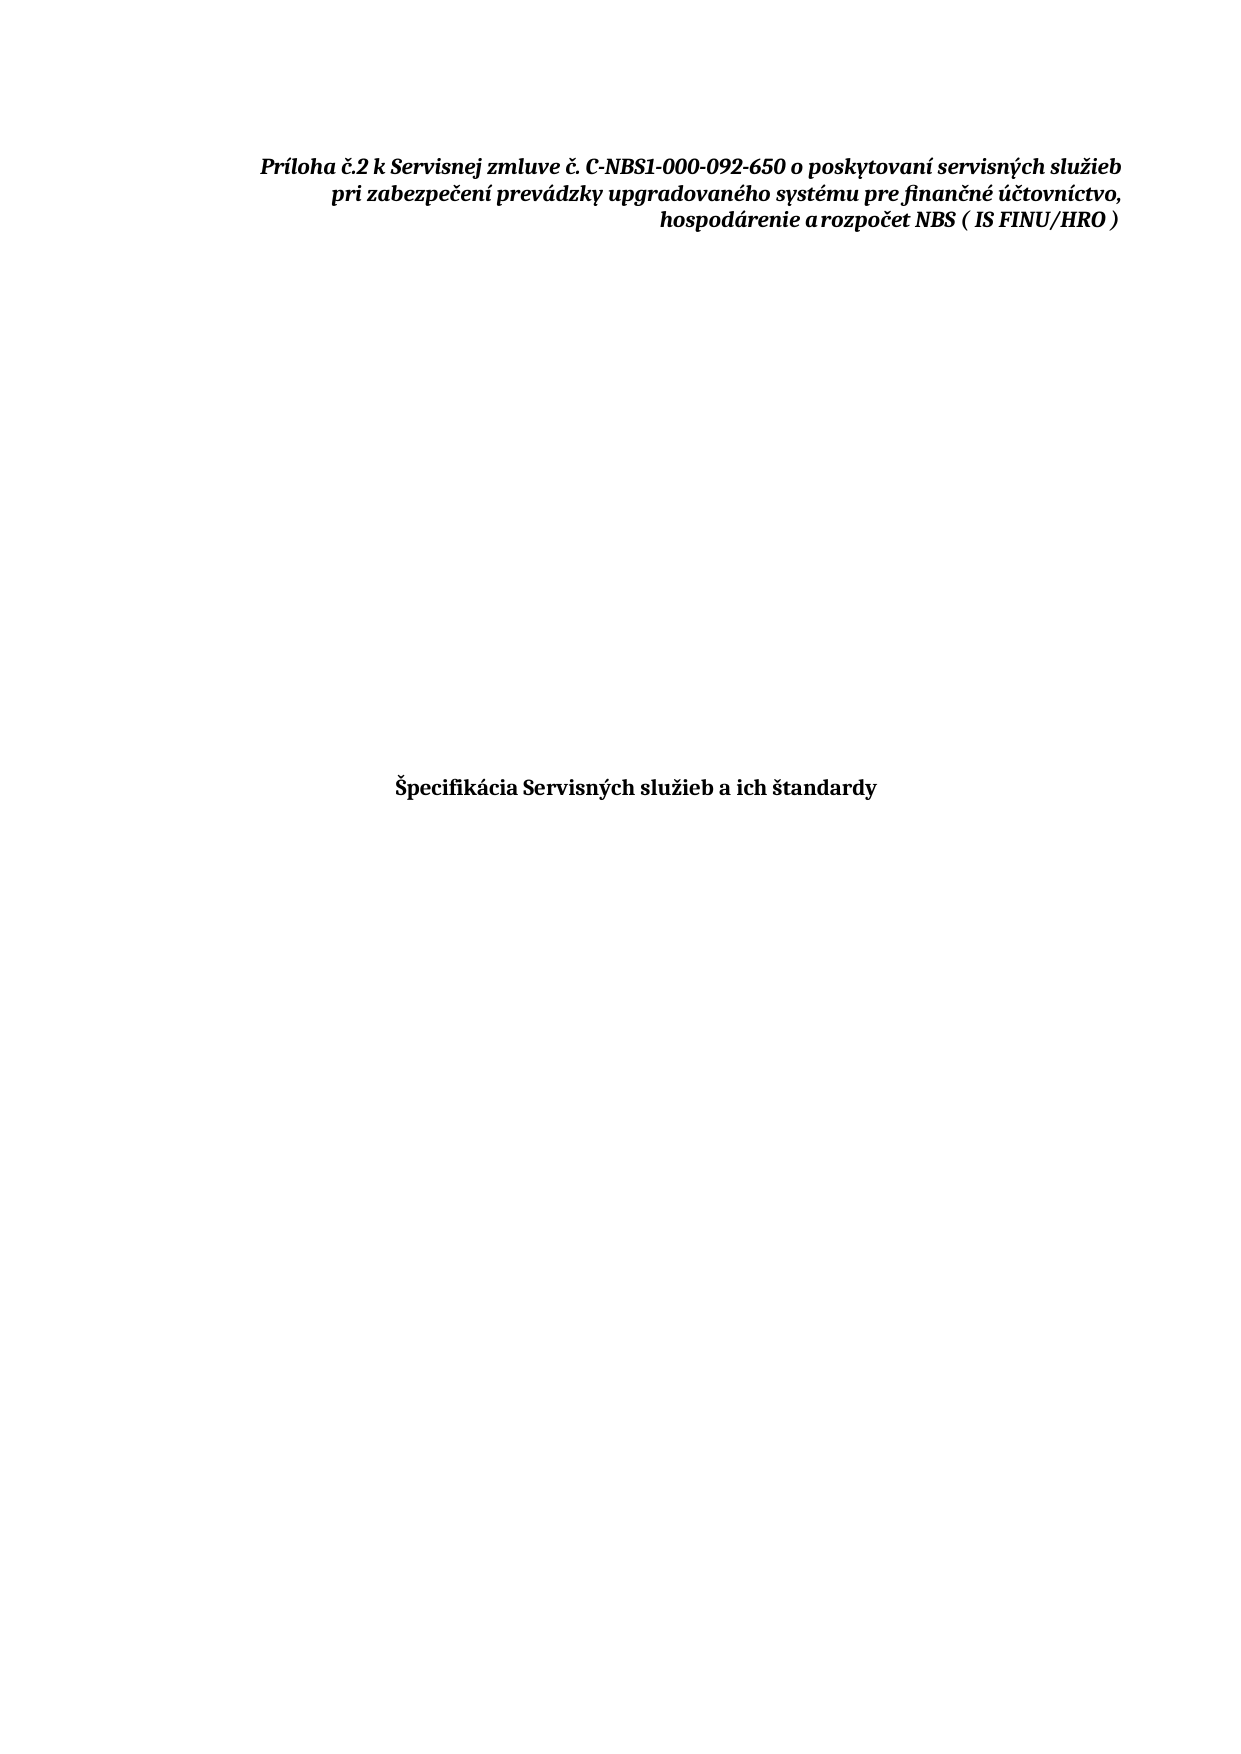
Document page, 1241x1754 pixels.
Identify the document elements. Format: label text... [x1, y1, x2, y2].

text pri zabezpečení prevádzky upgradovaného systému pre finančné účtovníctvo, [118, 180, 1122, 207]
text Príloha č.2 k Servisnej zmluve č. C-NBS1-000-092-650 o poskytovaní servisných služieb [118, 154, 1122, 180]
text hospodárenie a rozpočet NBS ( IS FINU/HRO ) [118, 207, 1122, 233]
subtitle Špecifikácia Servisných služieb a ich štandardy [151, 775, 1122, 801]
